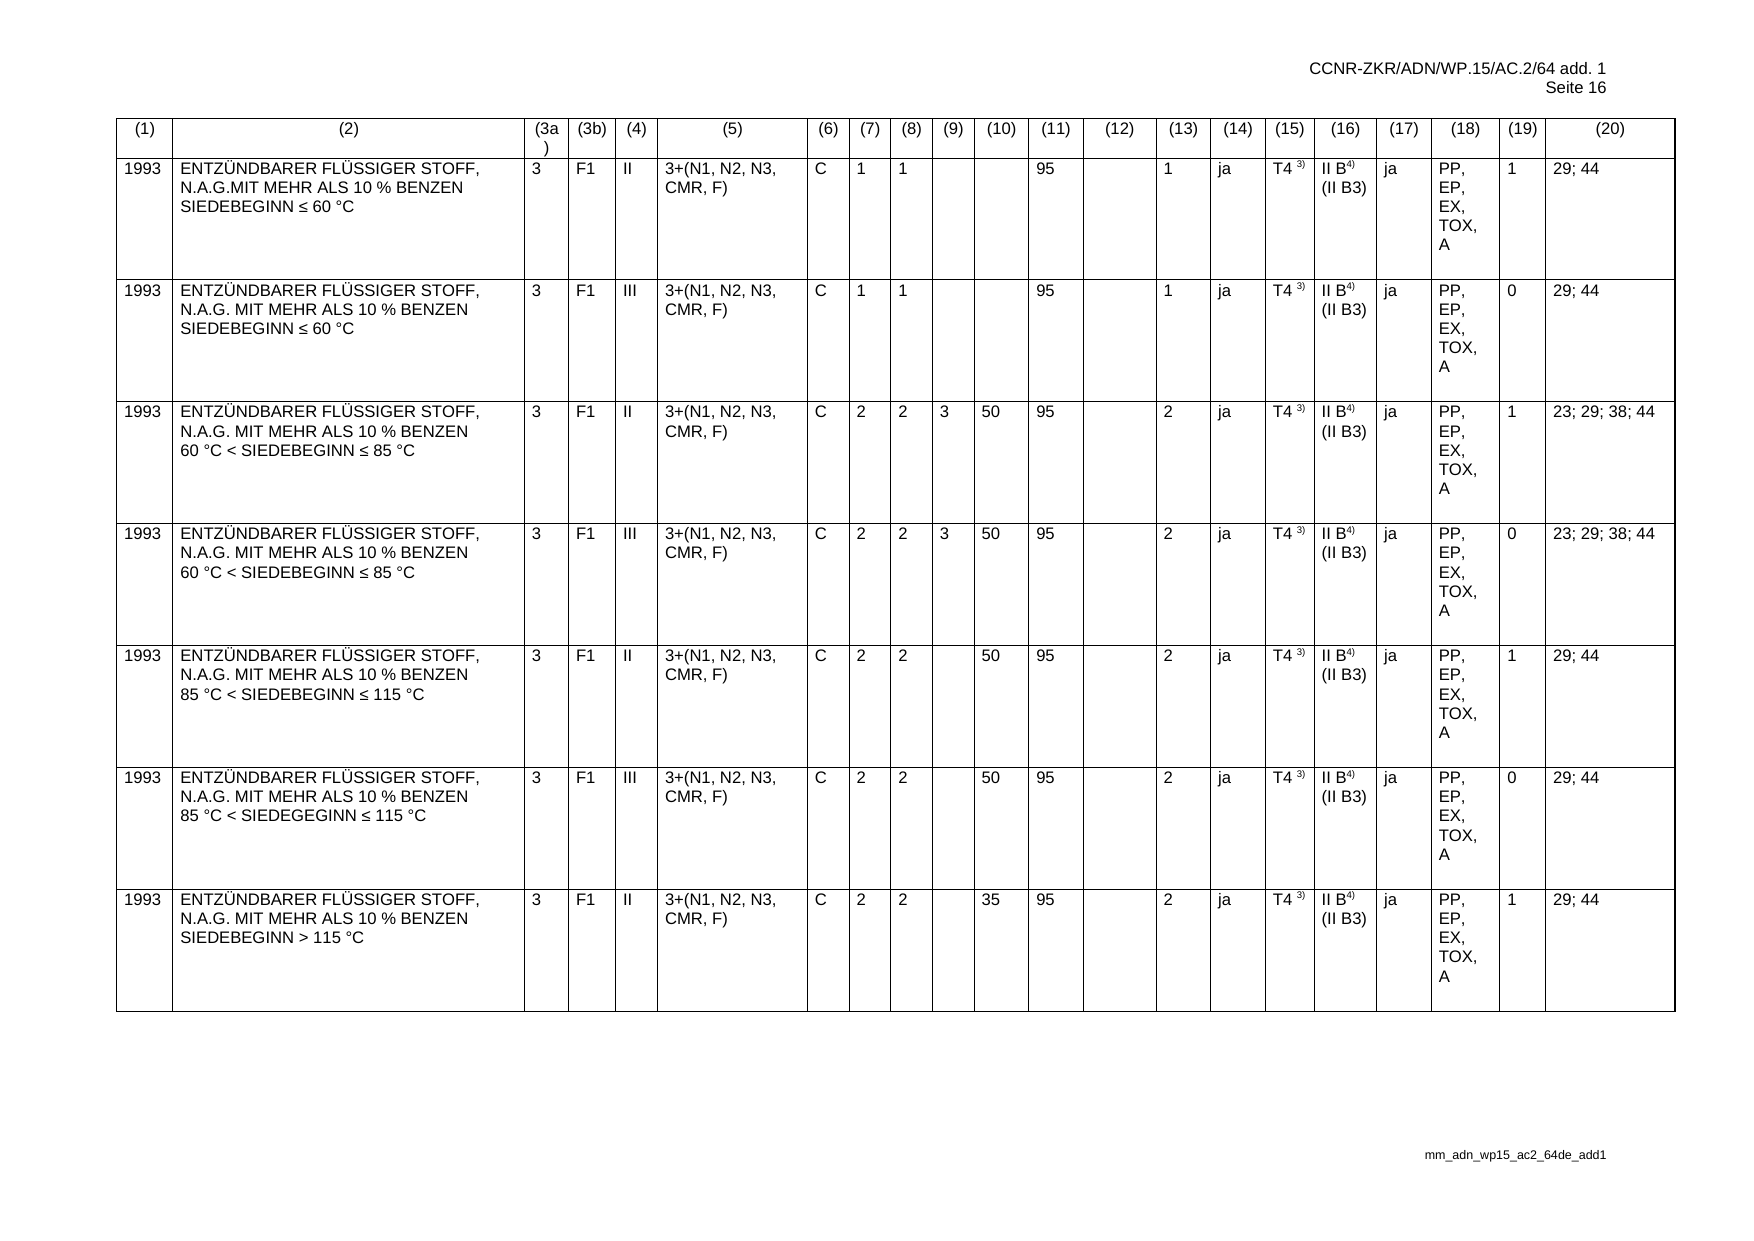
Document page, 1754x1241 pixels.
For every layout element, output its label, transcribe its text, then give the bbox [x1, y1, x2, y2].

table_cell 1 [1500, 890, 1545, 1011]
table_cell 1 [850, 159, 890, 279]
table_cell III [616, 280, 657, 401]
table_header (1) [117, 119, 172, 157]
table_cell 1993 [117, 768, 172, 889]
table_cell ja [1377, 890, 1431, 1011]
table_cell 2 [1157, 524, 1210, 645]
table_cell PP, EP, EX, TOX, A [1432, 524, 1499, 645]
table_cell 95 [1029, 159, 1083, 279]
table_cell 23; 29; 38; 44 [1546, 524, 1674, 645]
table_header (18) [1432, 119, 1499, 157]
table_cell 2 [1157, 768, 1210, 889]
table_cell [933, 280, 974, 401]
table_cell T4 3) [1266, 768, 1314, 889]
table_cell T4 3) [1266, 402, 1314, 523]
table_cell 1993 [117, 402, 172, 523]
table_cell II [616, 890, 657, 1011]
table_header (3b) [569, 119, 615, 157]
table_cell 50 [975, 524, 1028, 645]
table_cell 1993 [117, 159, 172, 279]
table_cell 1 [1500, 646, 1545, 767]
table_cell 2 [1157, 646, 1210, 767]
table_cell 2 [850, 524, 890, 645]
table_cell ja [1377, 524, 1431, 645]
table_cell II B4) (II B3) [1315, 159, 1376, 279]
table_cell 1993 [117, 646, 172, 767]
table_cell 29; 44 [1546, 890, 1674, 1011]
table_cell ENTZÜNDBARER FLÜSSIGER STOFF, N.A.G. MIT MEHR ALS 10 % BENZEN SIEDEBEGINN ≤ 60 °C [173, 280, 524, 401]
table_cell 1 [1157, 159, 1210, 279]
table_cell ja [1377, 768, 1431, 889]
table_cell [933, 768, 974, 889]
table_cell ja [1377, 402, 1431, 523]
table_header (9) [933, 119, 974, 157]
table_cell II [616, 646, 657, 767]
table_cell F1 [569, 890, 615, 1011]
table_header (17) [1377, 119, 1431, 157]
table_header (3a) [525, 119, 568, 157]
table_cell 50 [975, 402, 1028, 523]
table_cell 1993 [117, 280, 172, 401]
table_cell F1 [569, 646, 615, 767]
table_cell 2 [1157, 890, 1210, 1011]
table_cell [933, 890, 974, 1011]
table_cell 2 [850, 768, 890, 889]
table_cell PP, EP, EX, TOX, A [1432, 890, 1499, 1011]
table_cell [933, 159, 974, 279]
table_cell PP, EP, EX, TOX, A [1432, 402, 1499, 523]
table_header (14) [1211, 119, 1265, 157]
table_cell 2 [891, 768, 932, 889]
table_cell ja [1211, 890, 1265, 1011]
table_cell II B4) (II B3) [1315, 402, 1376, 523]
table_cell 23; 29; 38; 44 [1546, 402, 1674, 523]
table_cell ENTZÜNDBARER FLÜSSIGER STOFF, N.A.G. MIT MEHR ALS 10 % BENZEN 60 °C < SIEDEBEGINN ≤ 85 °C [173, 524, 524, 645]
table_cell 95 [1029, 768, 1083, 889]
table_cell C [808, 280, 849, 401]
table_cell [1084, 402, 1156, 523]
table_cell 35 [975, 890, 1028, 1011]
table_cell ENTZÜNDBARER FLÜSSIGER STOFF, N.A.G. MIT MEHR ALS 10 % BENZEN 85 °C < SIEDEBEGINN ≤ 115 °C [173, 646, 524, 767]
table_cell II B4) (II B3) [1315, 524, 1376, 645]
table_cell III [616, 768, 657, 889]
table_cell 0 [1500, 280, 1545, 401]
table_cell 3 [933, 402, 974, 523]
table_cell ja [1377, 280, 1431, 401]
table_cell ja [1211, 402, 1265, 523]
table_cell 3 [933, 524, 974, 645]
table_cell 2 [850, 646, 890, 767]
table_cell PP, EP, EX, TOX, A [1432, 159, 1499, 279]
table_cell 0 [1500, 524, 1545, 645]
table_cell C [808, 890, 849, 1011]
table_header (15) [1266, 119, 1314, 157]
table_cell 3+(N1, N2, N3, CMR, F) [658, 646, 807, 767]
table_cell 1 [891, 280, 932, 401]
table_cell 50 [975, 646, 1028, 767]
table_cell 3+(N1, N2, N3, CMR, F) [658, 890, 807, 1011]
table_cell 2 [1157, 402, 1210, 523]
table_cell ja [1211, 159, 1265, 279]
table_cell F1 [569, 524, 615, 645]
table_cell 3 [525, 646, 568, 767]
table_cell T4 3) [1266, 890, 1314, 1011]
table_header (5) [658, 119, 807, 157]
table_cell 0 [1500, 768, 1545, 889]
table_cell ja [1211, 768, 1265, 889]
table_cell ja [1377, 646, 1431, 767]
table_cell PP, EP, EX, TOX, A [1432, 768, 1499, 889]
table_header (13) [1157, 119, 1210, 157]
table_cell ENTZÜNDBARER FLÜSSIGER STOFF, N.A.G. MIT MEHR ALS 10 % BENZEN 85 °C < SIEDEGEGINN ≤ 115 °C [173, 768, 524, 889]
table_cell PP, EP, EX, TOX, A [1432, 280, 1499, 401]
table_cell II B4) (II B3) [1315, 768, 1376, 889]
table_cell C [808, 159, 849, 279]
table_cell 3 [525, 402, 568, 523]
table_cell 3 [525, 524, 568, 645]
table_cell 95 [1029, 890, 1083, 1011]
table_header (8) [891, 119, 932, 157]
table_cell ENTZÜNDBARER FLÜSSIGER STOFF, N.A.G.MIT MEHR ALS 10 % BENZEN SIEDEBEGINN ≤ 60 °C [173, 159, 524, 279]
table_cell ja [1211, 280, 1265, 401]
table_cell 1 [1500, 402, 1545, 523]
table_cell 3+(N1, N2, N3, CMR, F) [658, 159, 807, 279]
table_cell 1 [1500, 159, 1545, 279]
table_cell 2 [891, 524, 932, 645]
table_header (6) [808, 119, 849, 157]
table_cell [173, 890, 524, 1011]
table_cell [1084, 280, 1156, 401]
table_cell 95 [1029, 646, 1083, 767]
table_cell 3+(N1, N2, N3, CMR, F) [658, 402, 807, 523]
table_cell 3 [525, 280, 568, 401]
table_cell ja [1377, 159, 1431, 279]
table_cell [1084, 646, 1156, 767]
table_cell ja [1211, 646, 1265, 767]
table_cell 2 [850, 890, 890, 1011]
table_cell C [808, 402, 849, 523]
table_cell 3 [525, 159, 568, 279]
table_cell 2 [891, 402, 932, 523]
table_header (12) [1084, 119, 1156, 157]
table_header (16) [1315, 119, 1376, 157]
table_header (10) [975, 119, 1028, 157]
table_cell PP, EP, EX, TOX, A [1432, 646, 1499, 767]
table_cell T4 3) [1266, 280, 1314, 401]
table_cell II [616, 402, 657, 523]
table_cell F1 [569, 402, 615, 523]
table_cell III [616, 524, 657, 645]
table_cell 1993 [117, 524, 172, 645]
table_cell 2 [891, 890, 932, 1011]
table_cell II B4) (II B3) [1315, 890, 1376, 1011]
table_cell 2 [850, 402, 890, 523]
table_cell ENTZÜNDBARER FLÜSSIGER STOFF, N.A.G. MIT MEHR ALS 10 % BENZEN 60 °C < SIEDEBEGINN ≤ 85 °C [173, 402, 524, 523]
table_cell 3 [525, 890, 568, 1011]
table_cell T4 3) [1266, 159, 1314, 279]
table_cell F1 [569, 159, 615, 279]
table_cell 1 [850, 280, 890, 401]
table_cell F1 [569, 768, 615, 889]
table_cell 3+(N1, N2, N3, CMR, F) [658, 280, 807, 401]
table_header (19) [1500, 119, 1545, 157]
table_cell [1084, 890, 1156, 1011]
table_cell 2 [891, 646, 932, 767]
table_cell II B4) (II B3) [1315, 646, 1376, 767]
table_cell T4 3) [1266, 524, 1314, 645]
table_cell 1 [1157, 280, 1210, 401]
table_cell 29; 44 [1546, 280, 1674, 401]
table_cell 29; 44 [1546, 768, 1674, 889]
table_header (2) [173, 119, 524, 157]
table_header (4) [616, 119, 657, 157]
table_cell C [808, 646, 849, 767]
table_cell F1 [569, 280, 615, 401]
table_cell 95 [1029, 524, 1083, 645]
table_cell [1084, 524, 1156, 645]
table_cell 3 [525, 768, 568, 889]
table_cell 1 [891, 159, 932, 279]
table_cell 3+(N1, N2, N3, CMR, F) [658, 524, 807, 645]
table_cell [1084, 159, 1156, 279]
table_header (20) [1546, 119, 1674, 157]
table_cell C [808, 768, 849, 889]
table_cell C [808, 524, 849, 645]
table_cell [1084, 768, 1156, 889]
table_cell [975, 280, 1028, 401]
table_header (11) [1029, 119, 1083, 157]
table_cell T4 3) [1266, 646, 1314, 767]
table_cell [975, 159, 1028, 279]
table_cell 50 [975, 768, 1028, 889]
table_cell 1993 [117, 890, 172, 1011]
table_cell ja [1211, 524, 1265, 645]
table_cell 29; 44 [1546, 646, 1674, 767]
table_header (7) [850, 119, 890, 157]
table_cell 3+(N1, N2, N3, CMR, F) [658, 768, 807, 889]
table_cell II [616, 159, 657, 279]
table_cell 95 [1029, 280, 1083, 401]
table_cell II B4) (II B3) [1315, 280, 1376, 401]
table_cell 95 [1029, 402, 1083, 523]
table_cell [933, 646, 974, 767]
table_cell 29; 44 [1546, 159, 1674, 279]
